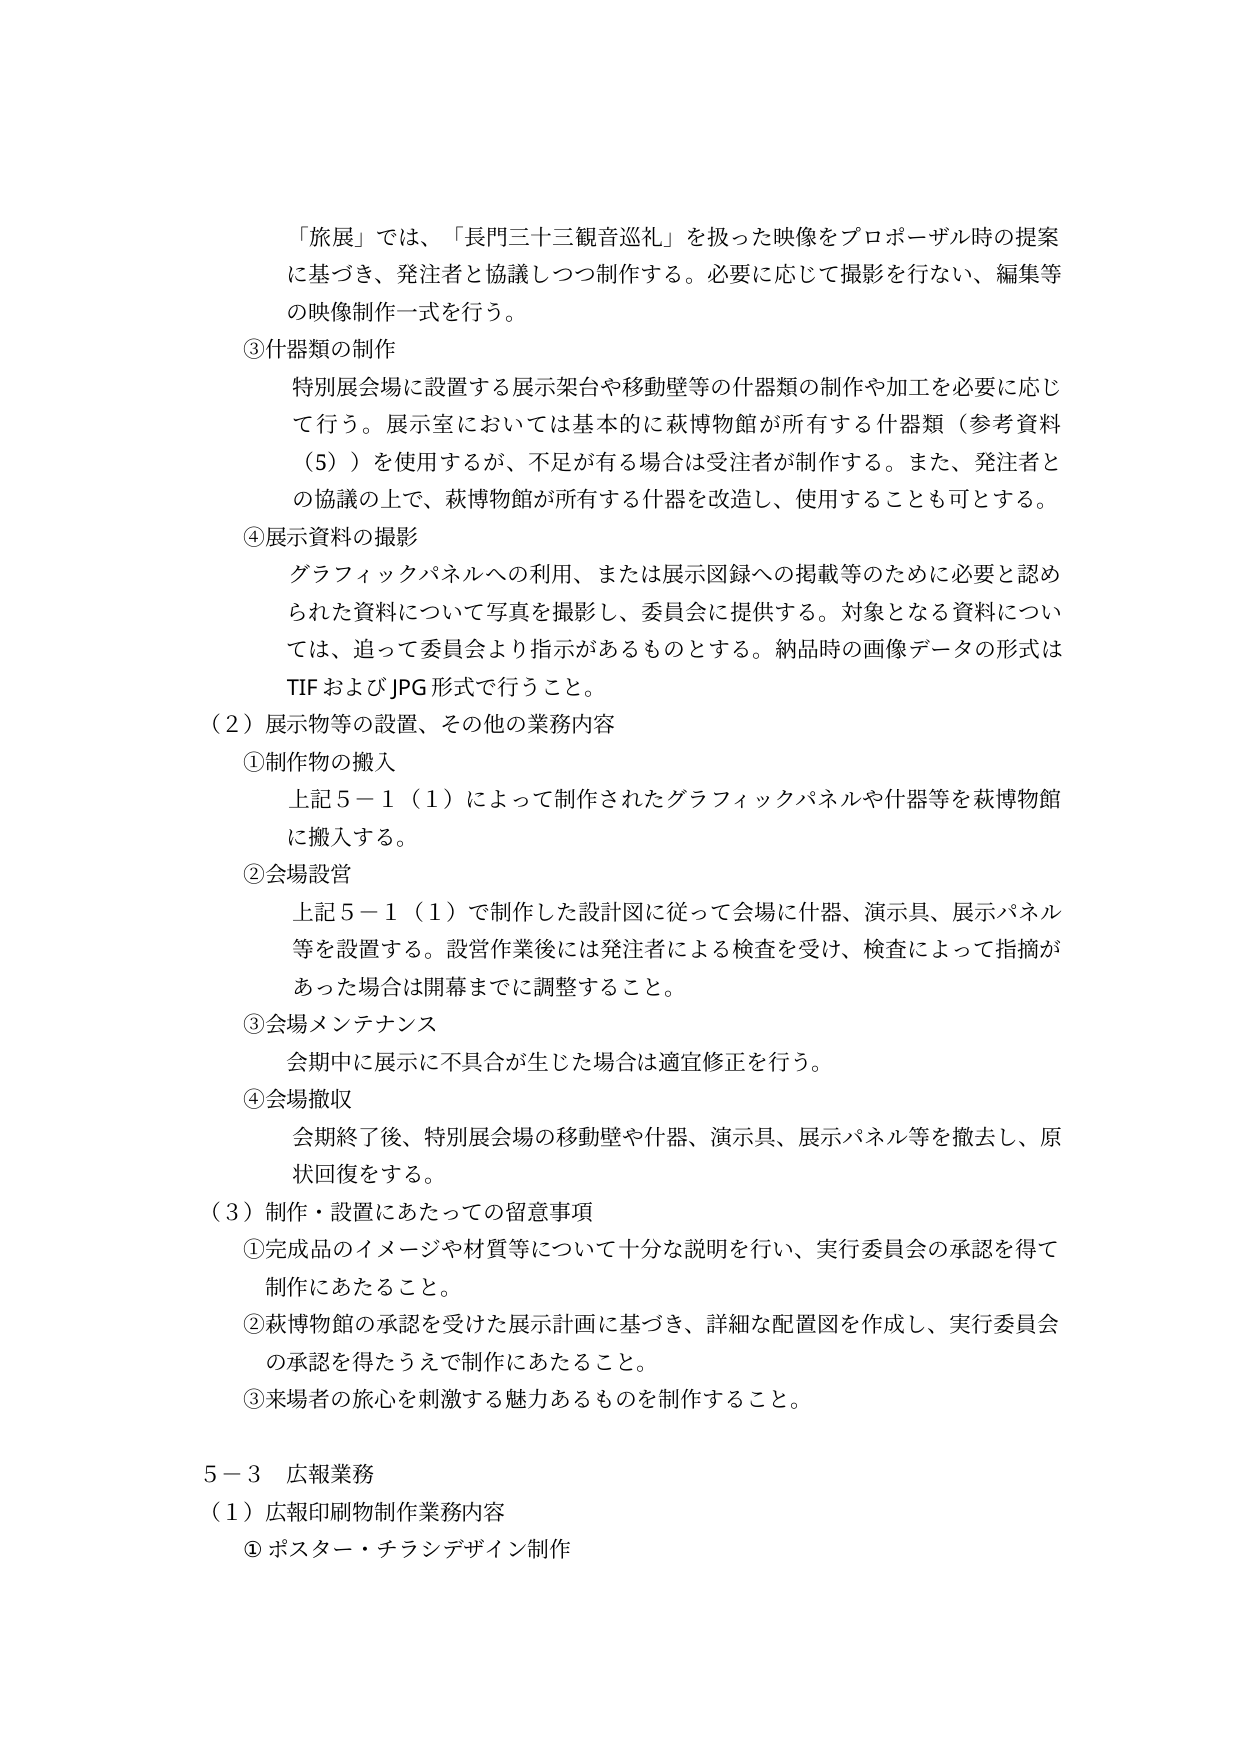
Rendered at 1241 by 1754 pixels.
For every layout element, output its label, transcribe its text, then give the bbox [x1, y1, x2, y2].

text ②萩博物館の承認を受けた展示計画に基づき、詳細な配置図を作成し、実行委員会の承認を得たうえで制作にあたること。 [177, 1304, 1063, 1379]
text 上記５－１（１）によって制作されたグラフィックパネルや什器等を萩博物館に搬入する。 [177, 779, 1063, 854]
text ③来場者の旅心を刺激する魅力あるものを制作すること。 [177, 1379, 1063, 1417]
text 特別展会場に設置する展示架台や移動壁等の什器類の制作や加工を必要に応じて行う。展示室においては基本的に萩博物館が所有する什器類（参考資料（5））を使用するが、不足が有る場合は受注者が制作する。また、発注者との協議の上で、萩博物館が所有する什器を改造し、使用することも可とする。 [293, 367, 1063, 517]
text グラフィックパネルへの利用、または展示図録への掲載等のために必要と認められた資料について写真を撮影し、委員会に提供する。対象となる資料については、追って委員会より指示があるものとする。納品時の画像データの形式はTIFおよびJPG形式で行うこと。 [177, 554, 1063, 704]
text ③什器類の制作 [177, 329, 1063, 367]
text （２）展示物等の設置、その他の業務内容 [177, 704, 1063, 742]
text （３）制作・設置にあたっての留意事項 [177, 1192, 1063, 1229]
text ④会場撤収 [177, 1079, 1063, 1117]
text ④展示資料の撮影 [177, 517, 1063, 554]
text ①制作物の搬入 [177, 742, 1063, 779]
text 「旅展」では、「長門三十三観音巡礼」を扱った映像をプロポーザル時の提案に基づき、発注者と協議しつつ制作する。必要に応じて撮影を行ない、編集等の映像制作一式を行う。 [177, 217, 1063, 329]
text ③会場メンテナンス [177, 1004, 1063, 1042]
text （１）広報印刷物制作業務内容 [177, 1492, 1063, 1529]
text ②会場設営 [177, 854, 1063, 892]
text 上記５－１（１）で制作した設計図に従って会場に什器、演示具、展示パネル等を設置する。設営作業後には発注者による検査を受け、検査によって指摘があった場合は開幕までに調整すること。 [293, 892, 1063, 1004]
text ①ポスター・チラシデザイン制作 [177, 1529, 1063, 1567]
text 会期中に展示に不具合が生じた場合は適宜修正を行う。 [177, 1042, 1063, 1079]
text ５－３ 広報業務 [199, 1454, 1063, 1492]
text ①完成品のイメージや材質等について十分な説明を行い、実行委員会の承認を得て制作にあたること。 [177, 1229, 1063, 1304]
text 会期終了後、特別展会場の移動壁や什器、演示具、展示パネル等を撤去し、原状回復をする。 [293, 1117, 1063, 1192]
